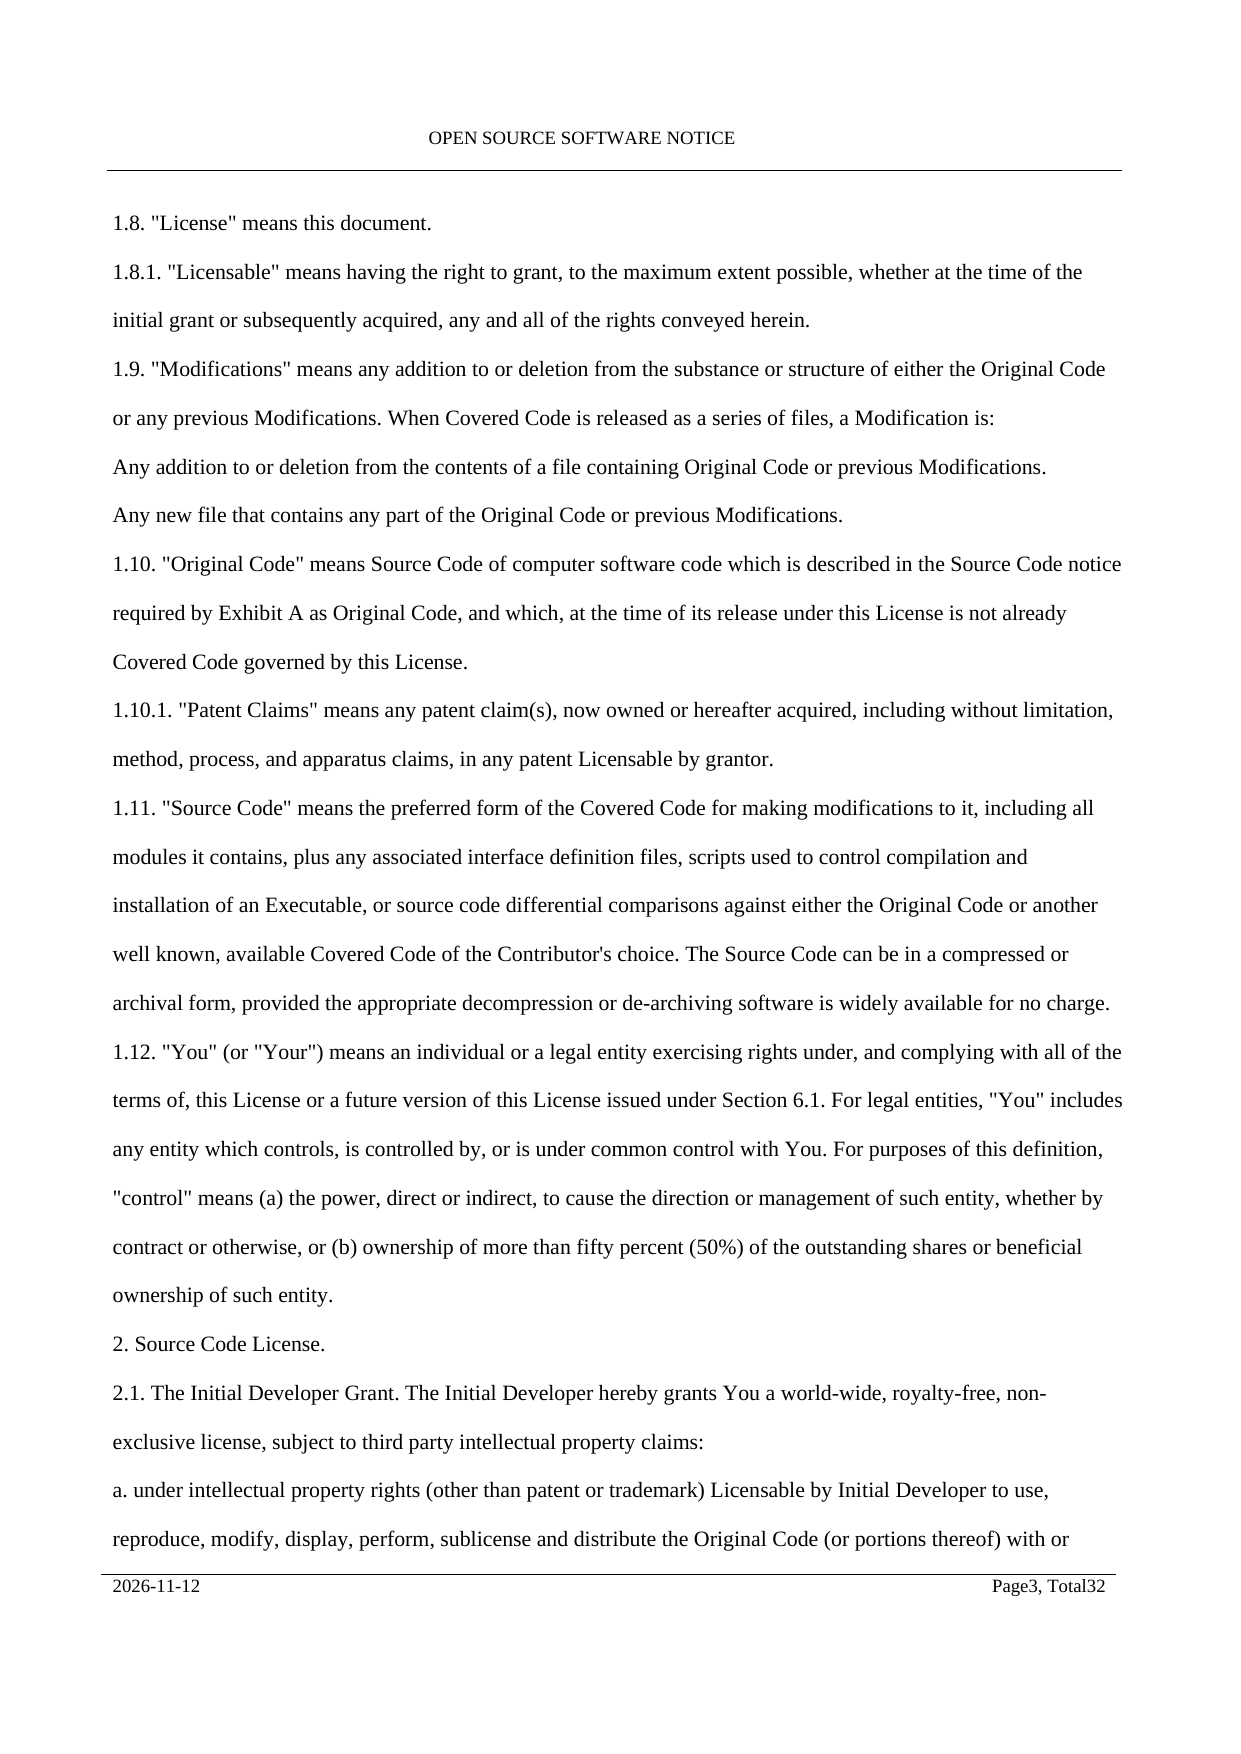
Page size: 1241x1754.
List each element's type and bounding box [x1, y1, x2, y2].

text [112, 206, 1128, 1555]
